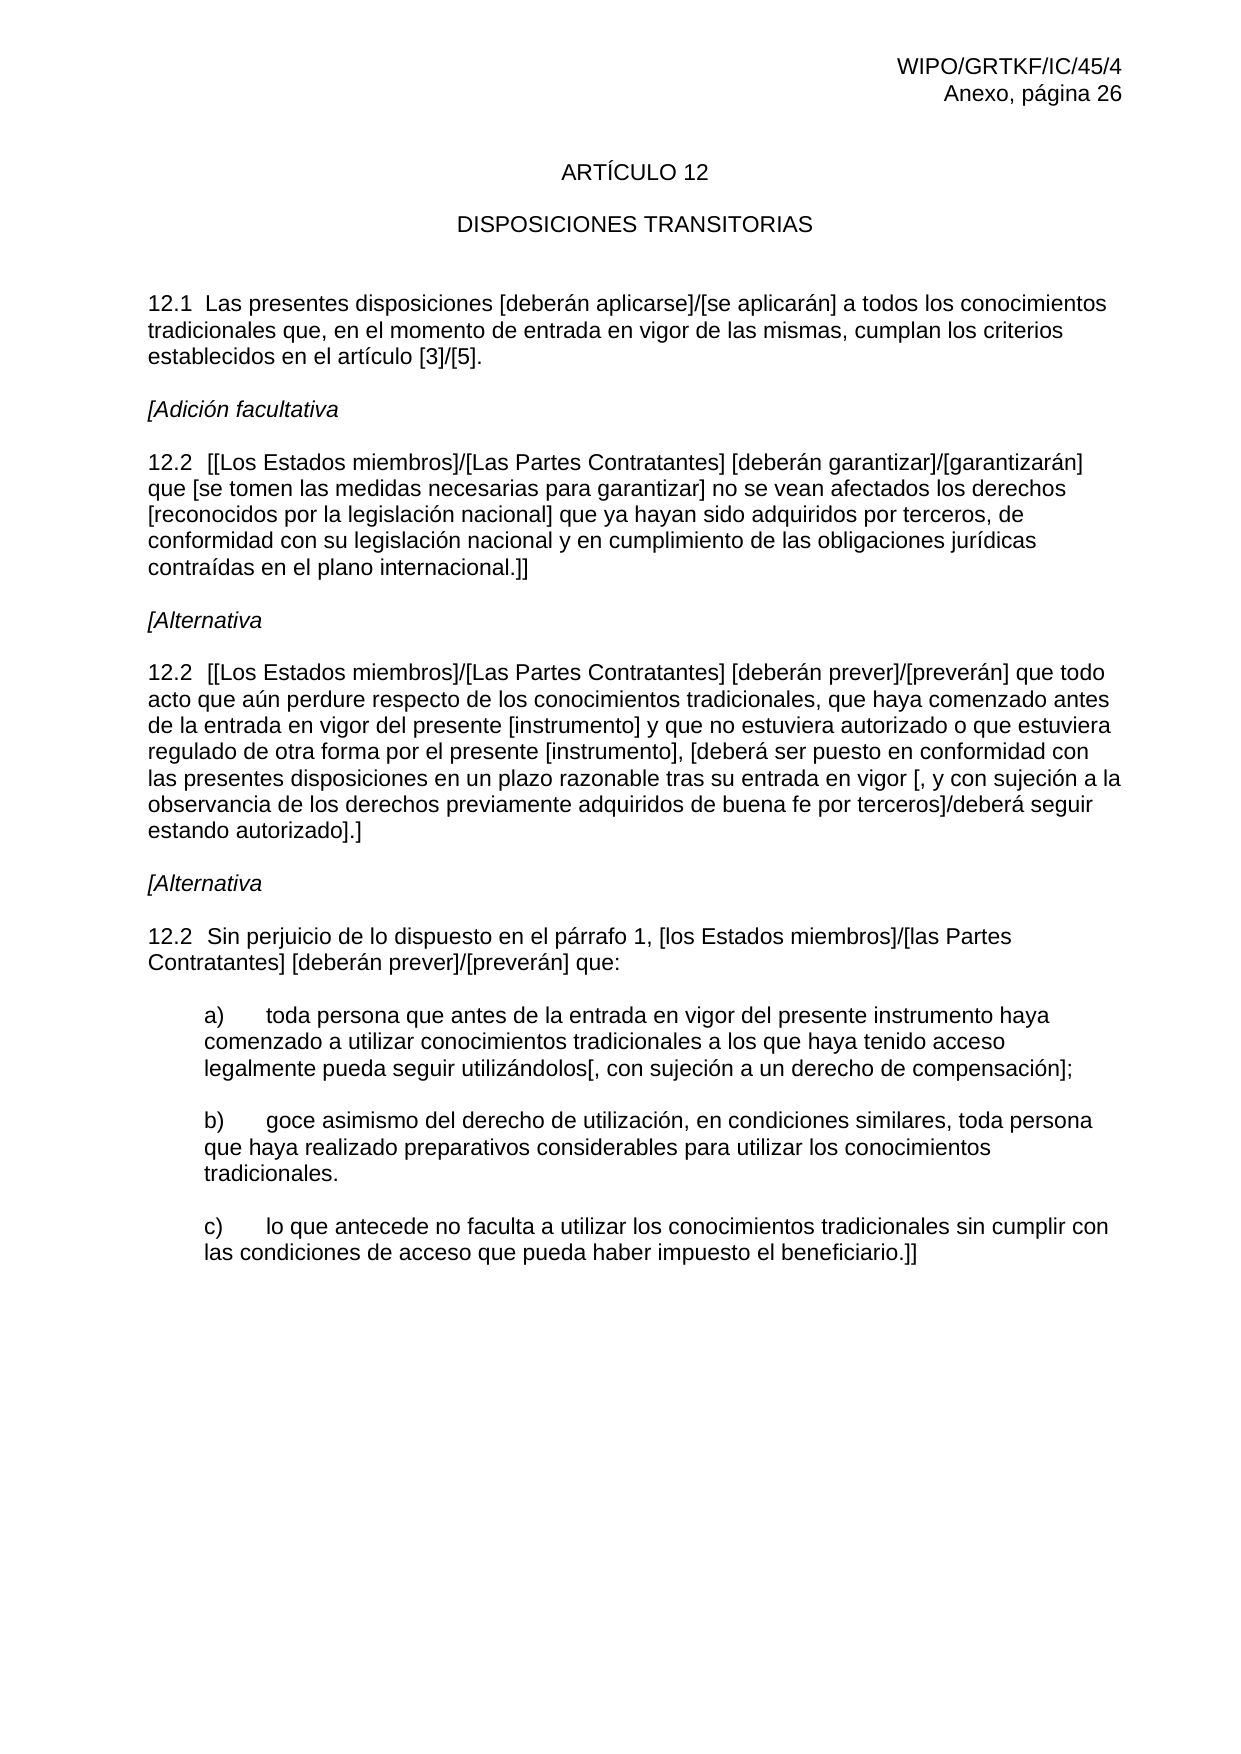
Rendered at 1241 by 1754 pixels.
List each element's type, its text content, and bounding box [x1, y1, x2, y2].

text [Alternativa [148, 870, 1122, 896]
text 12.2 [[Los Estados miembros]/[Las Partes Contratantes] [deberán prever]/[preverán] que todo acto que aún perdure respecto de los conocimientos tradicionales, que haya comenzado antes de la entrada en vigor del presente [instrumento] y que no estuviera autorizado o que estuviera regulado de otra forma por el presente [instrumento], [deberá ser puesto en conformidad con las presentes disposiciones en un plazo razonable tras su entrada en vigor [, y con sujeción a la observancia de los derechos previamente adquiridos de buena fe por terceros]/deberá seguir estando autorizado].] [148, 659, 1122, 844]
text 12.2 [[Los Estados miembros]/[Las Partes Contratantes] [deberán garantizar]/[garantizarán] que [se tomen las medidas necesarias para garantizar] no se vean afectados los derechos [reconocidos por la legislación nacional] que ya hayan sido adquiridos por terceros, de conformidad con su legislación nacional y en cumplimiento de las obligaciones jurídicas contraídas en el plano internacional.]] [148, 448, 1122, 580]
text ARTÍCULO 12 [148, 158, 1122, 185]
text b) goce asimismo del derecho de utilización, en condiciones similares, toda persona que haya realizado preparativos considerables para utilizar los conocimientos tradicionales. [204, 1107, 1122, 1186]
text 12.2 Sin perjuicio de lo dispuesto en el párrafo 1, [los Estados miembros]/[las Partes Contratantes] [deberán prever]/[preverán] que: [148, 923, 1122, 976]
text 12.1 Las presentes disposiciones [deberán aplicarse]/[se aplicarán] a todos los conocimientos tradicionales que, en el momento de entrada en vigor de las mismas, cumplan los criterios establecidos en el artículo [3]/[5]. [148, 290, 1122, 369]
text c) lo que antecede no faculta a utilizar los conocimientos tradicionales sin cumplir con las condiciones de acceso que pueda haber impuesto el beneficiario.]] [204, 1213, 1122, 1265]
text [Alternativa [148, 607, 1122, 633]
text [Adición facultativa [148, 396, 1122, 422]
text DISPOSICIONES TRANSITORIAS [148, 211, 1122, 238]
text a) toda persona que antes de la entrada en vigor del presente instrumento haya comenzado a utilizar conocimientos tradicionales a los que haya tenido acceso legalmente pueda seguir utilizándolos[, con sujeción a un derecho de compensación]; [204, 1002, 1122, 1081]
